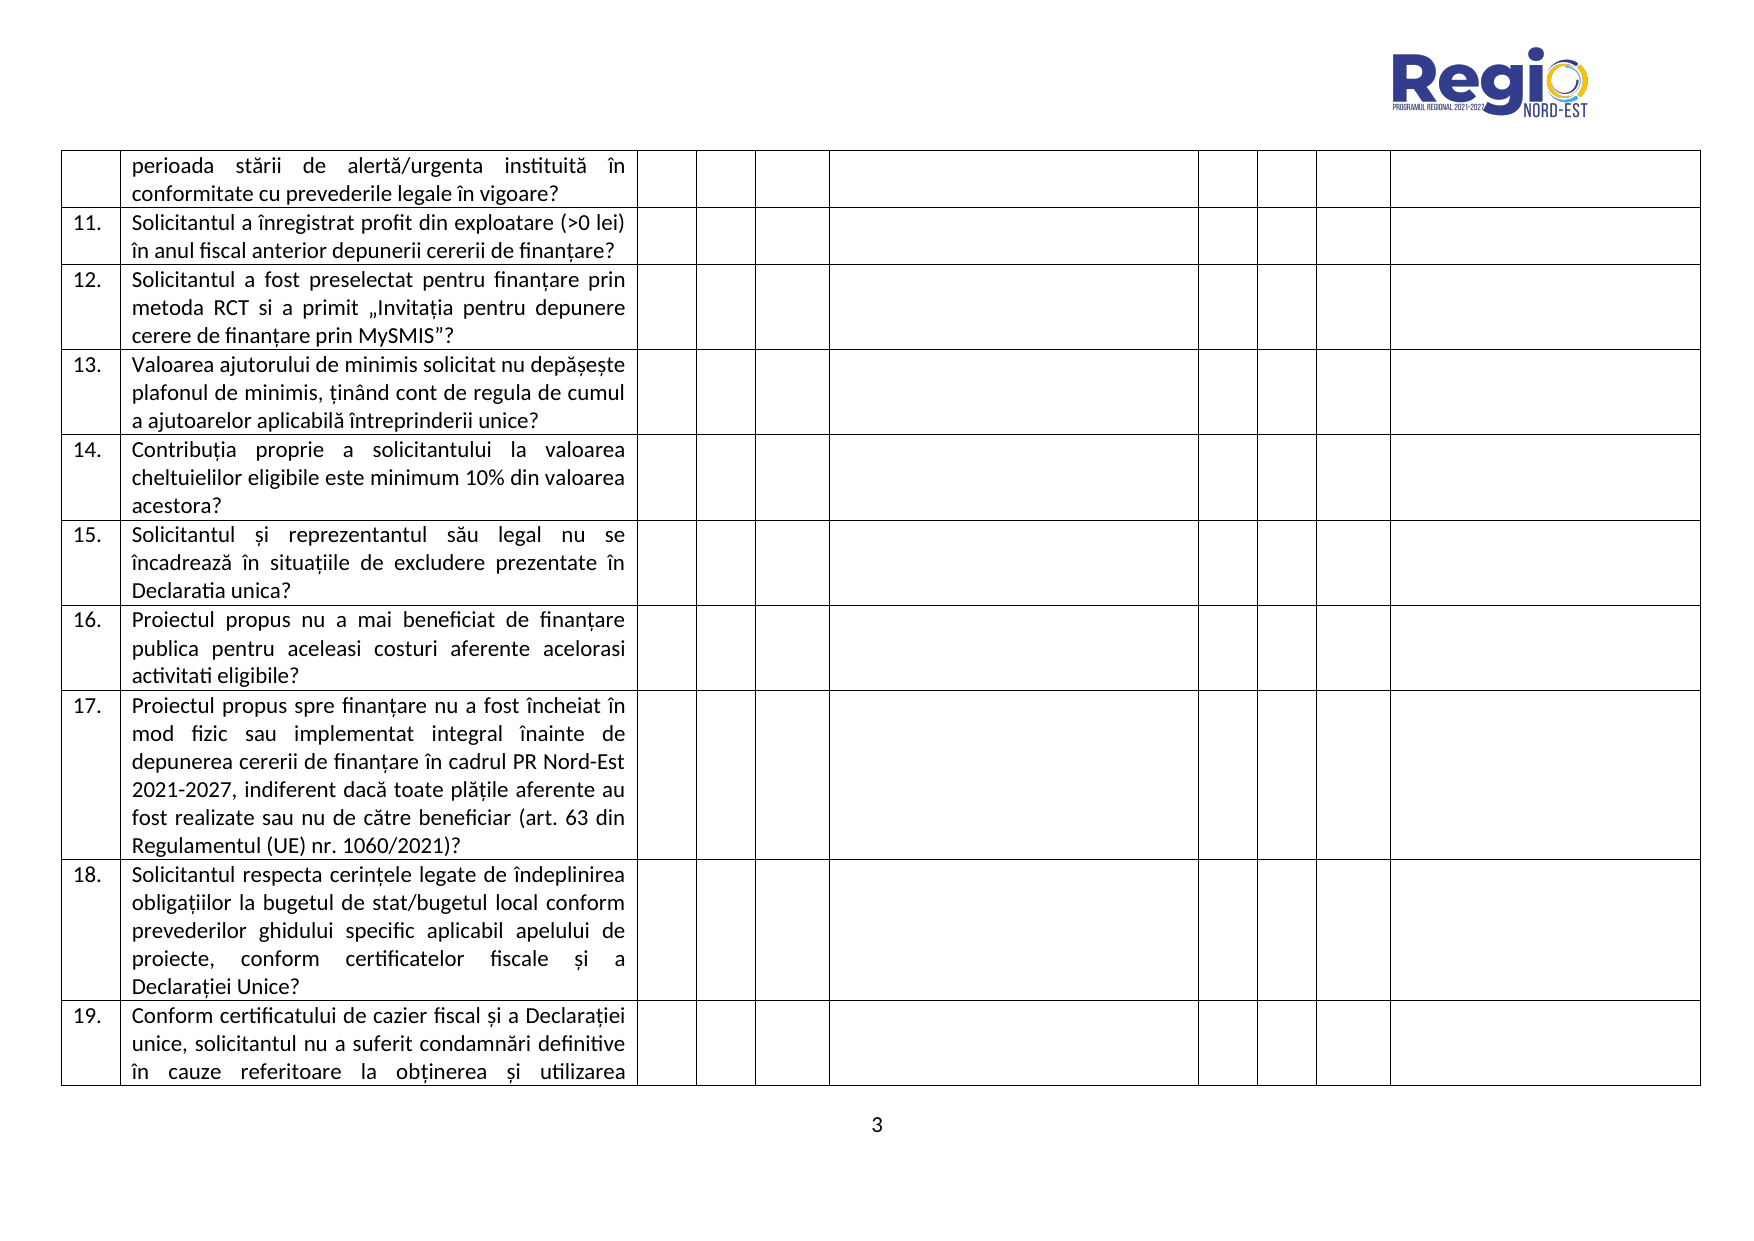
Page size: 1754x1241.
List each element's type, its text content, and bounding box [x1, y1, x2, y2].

table_cell [697, 691, 755, 859]
table_cell [1317, 208, 1390, 264]
table_cell [756, 860, 829, 1000]
picture [1389, 42, 1592, 121]
table_cell [830, 151, 1198, 207]
table_cell [1317, 151, 1390, 207]
table_cell [1391, 265, 1700, 349]
table_cell [1317, 350, 1390, 434]
table_cell [697, 521, 755, 604]
table_cell [1199, 265, 1257, 349]
table_cell [1258, 691, 1316, 859]
table_cell [1258, 435, 1316, 519]
table_cell Solicitantul a înregistrat profit din exploatare (>0 lei) în anul fiscal anterior depunerii cererii de finanțare? [121, 208, 637, 264]
table_cell [1199, 435, 1257, 519]
table_cell [1199, 350, 1257, 434]
table_cell [1199, 208, 1257, 264]
table_cell [756, 435, 829, 519]
table_cell [756, 350, 829, 434]
table_cell Solicitantul respecta cerințele legate de îndeplinirea obligațiilor la bugetul de stat/bugetul local conform prevederilor ghidului specific aplicabil apelului de proiecte, conform certificatelor fiscale și a Declarației Unice? [121, 860, 637, 1000]
table_cell [1199, 521, 1257, 604]
table_cell [697, 860, 755, 1000]
table_cell [830, 350, 1198, 434]
table_cell [1391, 691, 1700, 859]
table_cell [1258, 521, 1316, 604]
table_cell [697, 606, 755, 690]
table_cell [697, 265, 755, 349]
table_cell [1317, 265, 1390, 349]
table_cell [697, 208, 755, 264]
table_cell [830, 1001, 1198, 1085]
table_cell [638, 606, 696, 690]
table_cell [638, 265, 696, 349]
table_cell [1391, 151, 1700, 207]
table_cell [756, 151, 829, 207]
table_cell [1317, 435, 1390, 519]
table_cell [756, 521, 829, 604]
table_cell [1317, 521, 1390, 604]
table_cell [638, 151, 696, 207]
table_cell [1258, 860, 1316, 1000]
table_cell [62, 606, 120, 690]
table_cell [830, 860, 1198, 1000]
table_cell [1391, 208, 1700, 264]
table_cell [638, 350, 696, 434]
table_cell Solicitantul și reprezentantul său legal nu se încadrează în situațiile de excludere prezentate în Declaratia unica? [121, 521, 637, 604]
table_cell [1391, 860, 1700, 1000]
table_cell [638, 208, 696, 264]
table_cell [62, 691, 120, 859]
table_cell [830, 606, 1198, 690]
table_cell Proiectul propus spre finanțare nu a fost încheiat în mod fizic sau implementat integral înainte de depunerea cererii de finanțare în cadrul PR Nord-Est 2021-2027, indiferent dacă toate plățile aferente au fost realizate sau nu de către beneficiar (art. 63 din Regulamentul (UE) nr. 1060/2021)? [121, 691, 637, 859]
table_cell [1258, 350, 1316, 434]
table_cell [638, 521, 696, 604]
table_cell Solicitantul a fost preselectat pentru finanțare prin metoda RCT si a primit „Invitația pentru depunere cerere de finanțare prin MySMIS”? [121, 265, 637, 349]
table_cell Proiectul propus nu a mai beneficiat de finanțare publica pentru aceleasi costuri aferente acelorasi activitati eligibile? [121, 606, 637, 690]
table_cell [1391, 521, 1700, 604]
table_cell [638, 691, 696, 859]
table_cell [62, 208, 120, 264]
table_cell [638, 435, 696, 519]
table_cell [756, 606, 829, 690]
table_cell [756, 265, 829, 349]
table_cell [62, 265, 120, 349]
table_cell [1391, 1001, 1700, 1085]
table_cell [1258, 208, 1316, 264]
table_cell [1317, 1001, 1390, 1085]
table_cell [1258, 606, 1316, 690]
table_cell [830, 691, 1198, 859]
table_cell [62, 521, 120, 604]
table_cell [697, 350, 755, 434]
table_cell [830, 208, 1198, 264]
table_cell [62, 350, 120, 434]
table_cell [1199, 606, 1257, 690]
table_cell Valoarea ajutorului de minimis solicitat nu depășește plafonul de minimis, ținând cont de regula de cumul a ajutoarelor aplicabilă întreprinderii unice? [121, 350, 637, 434]
table_cell [638, 1001, 696, 1085]
table_cell [697, 1001, 755, 1085]
table_cell [756, 1001, 829, 1085]
table_cell [62, 860, 120, 1000]
table_cell [756, 208, 829, 264]
table_cell [638, 860, 696, 1000]
table_cell [830, 265, 1198, 349]
table_cell [697, 151, 755, 207]
table_cell [1391, 350, 1700, 434]
table_cell [62, 435, 120, 519]
table_cell Contribuția proprie a solicitantului la valoarea cheltuielilor eligibile este minimum 10% din valoarea acestora? [121, 435, 637, 519]
table_cell [830, 521, 1198, 604]
table_cell [62, 1001, 120, 1085]
table_cell [1391, 435, 1700, 519]
table_cell [1391, 606, 1700, 690]
table_cell [1258, 1001, 1316, 1085]
table_cell [830, 435, 1198, 519]
table_cell [1317, 606, 1390, 690]
table_cell [1199, 691, 1257, 859]
table_cell [756, 691, 829, 859]
table_cell [1199, 151, 1257, 207]
table_cell [62, 151, 120, 207]
table_cell [1258, 265, 1316, 349]
table_cell [1258, 151, 1316, 207]
table_cell [1317, 860, 1390, 1000]
table_cell [697, 435, 755, 519]
table_cell [1199, 1001, 1257, 1085]
table_cell [1199, 860, 1257, 1000]
table_cell [1317, 691, 1390, 859]
